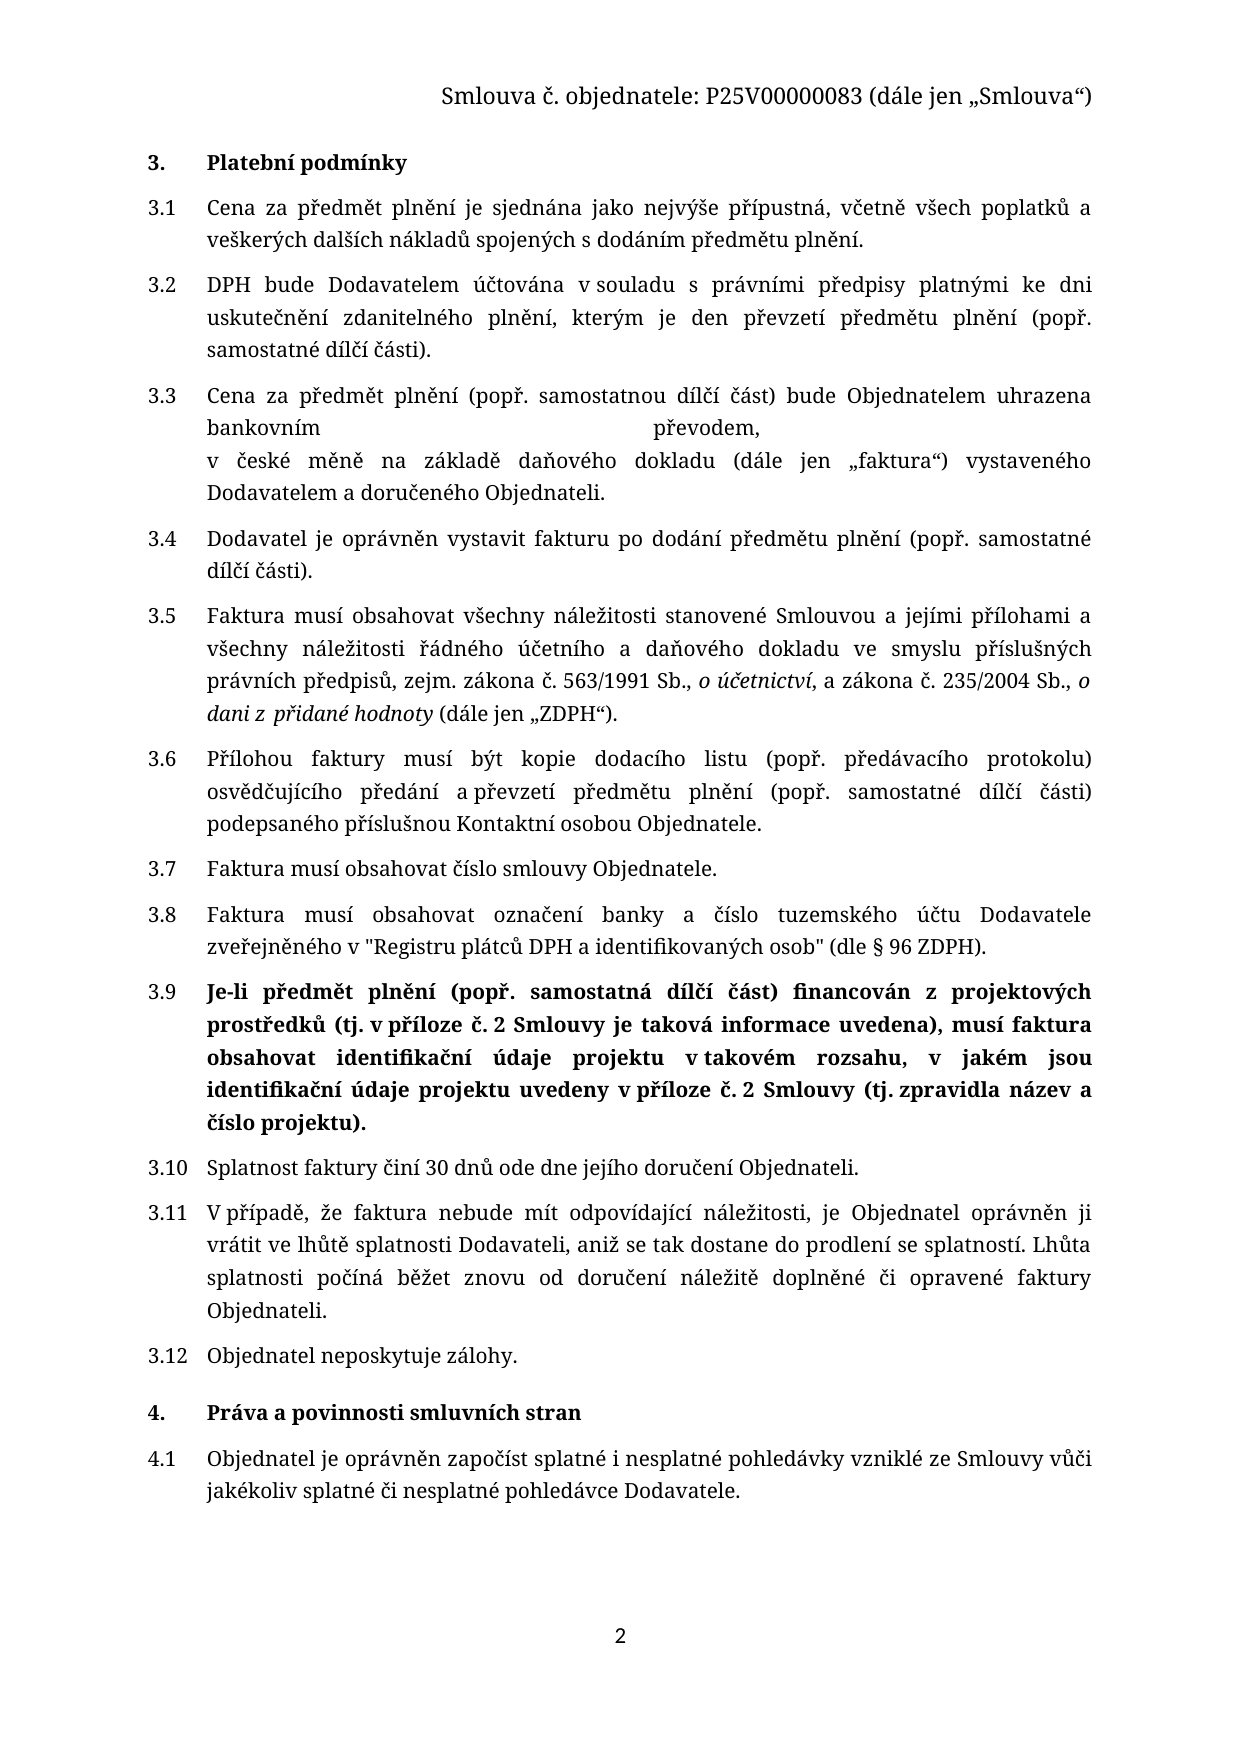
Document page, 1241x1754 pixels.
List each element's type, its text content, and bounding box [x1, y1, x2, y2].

list Platební podmínky [148, 148, 1093, 176]
list Je-li předmět plnění (popř. samostatná dílčí část) financován z projektových prostředků (tj. v příloze č. 2 Smlouvy je taková informace uvedena), musí faktura obsahovat identifikační údaje projektu v takovém rozsahu, v jakém jsou identifikační údaje projektu uvedeny v příloze č. 2 Smlouvy (tj. zpravidla název a číslo projektu). [148, 977, 1093, 1136]
list Cena za předmět plnění (popř. samostatnou dílčí část) bude Objednatelem uhrazena bankovním převodem, v české měně na základě daňového dokladu (dále jen „faktura“) vystaveného Dodavatelem a doručeného Objednateli. [148, 381, 1093, 507]
list Faktura musí obsahovat číslo smlouvy Objednatele. [148, 854, 1093, 883]
list Cena za předmět plnění je sjednána jako nejvýše přípustná, včetně všech poplatků a veškerých dalších nákladů spojených s dodáním předmětu plnění. [148, 193, 1093, 254]
list Splatnost faktury činí 30 dnů ode dne jejího doručení Objednateli. [148, 1153, 1093, 1181]
list Objednatel neposkytuje zálohy. [148, 1341, 1093, 1369]
list Faktura musí obsahovat označení banky a číslo tuzemského účtu Dodavatele zveřejněného v "Registru plátců DPH a identifikovaných osob" (dle § 96 ZDPH). [148, 900, 1093, 961]
list Přílohou faktury musí být kopie dodacího listu (popř. předávacího protokolu) osvědčujícího předání a převzetí předmětu plnění (popř. samostatné dílčí části) podepsaného příslušnou Kontaktní osobou Objednatele. [148, 744, 1093, 838]
list V případě, že faktura nebude mít odpovídající náležitosti, je Objednatel oprávněn ji vrátit ve lhůtě splatnosti Dodavateli, aniž se tak dostane do prodlení se splatností. Lhůta splatnosti počíná běžet znovu od doručení náležitě doplněné či opravené faktury Objednateli. [148, 1198, 1093, 1324]
list Dodavatel je oprávněn vystavit fakturu po dodání předmětu plnění (popř. samostatné dílčí části). [148, 524, 1093, 585]
list DPH bude Dodavatelem účtována v souladu s právními předpisy platnými ke dni uskutečnění zdanitelného plnění, kterým je den převzetí předmětu plnění (popř. samostatné dílčí části). [148, 270, 1093, 364]
list Objednatel je oprávněn započíst splatné i nesplatné pohledávky vzniklé ze Smlouvy vůči jakékoliv splatné či nesplatné pohledávce Dodavatele. [148, 1444, 1093, 1505]
list Práva a povinnosti smluvních stran [148, 1398, 1093, 1427]
list Faktura musí obsahovat všechny náležitosti stanovené Smlouvou a jejími přílohami a všechny náležitosti řádného účetního a daňového dokladu ve smyslu příslušných právních předpisů, zejm. zákona č. 563/1991 Sb., o účetnictví, a zákona č. 235/2004 Sb., o dani z přidané hodnoty (dále jen „ZDPH“). [148, 601, 1093, 728]
